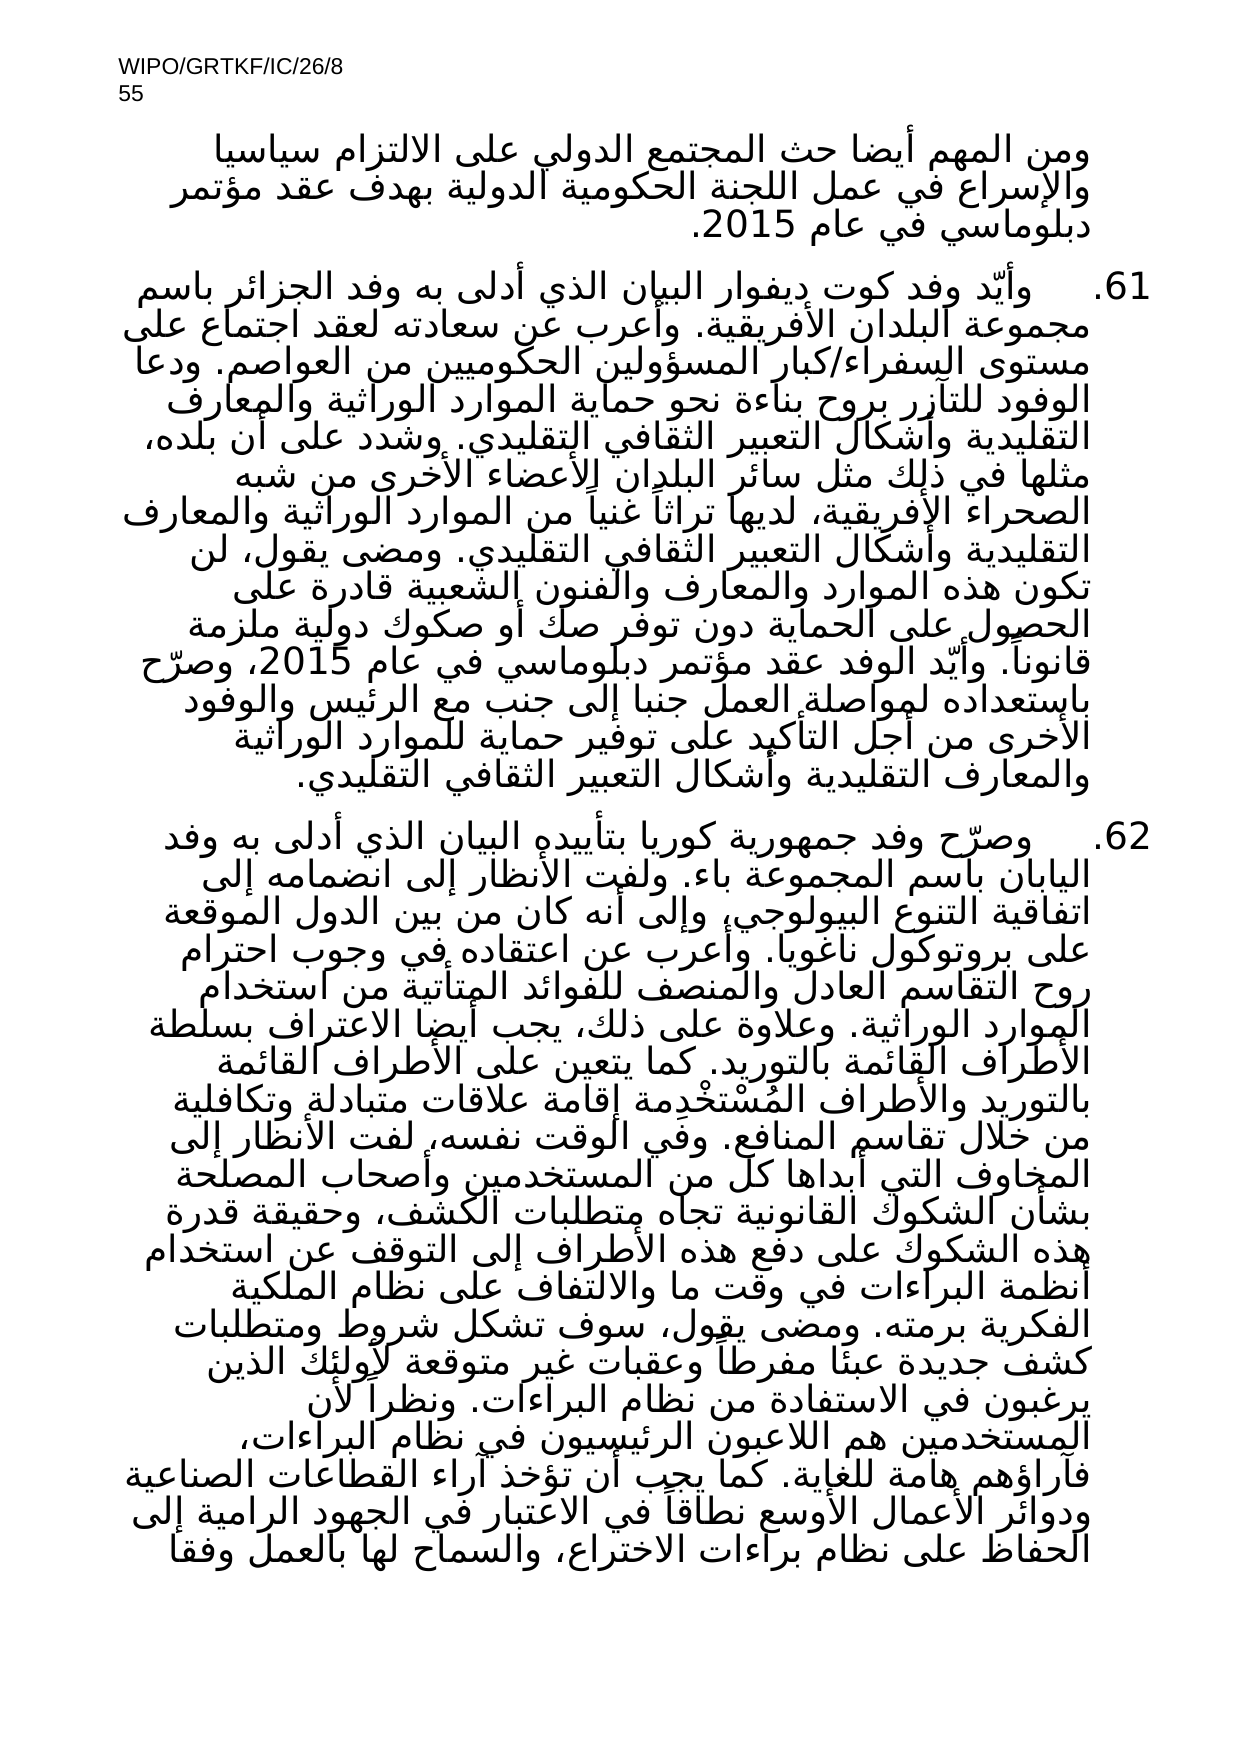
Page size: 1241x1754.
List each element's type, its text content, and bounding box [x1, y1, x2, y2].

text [118, 820, 1092, 1570]
text وأيّد وفد كوت ديفوار البيان الذي أدلى به وفد الجزائر باسم مجموعة البلدان الأفريقية. وأعرب عن سعادته لعقد اجتماع على مستوى السفراء/كبار المسؤولين الحكوميين من العواصم. ودعا الوفود للتآزر بروح بناءة نحو حماية الموارد الوراثية والمعارف التقليدية وأشكال التعبير الثقافي التقليدي. وشدد على أن بلده، مثلها في ذلك مثل سائر البلدان الأعضاء الأخرى من شبه الصحراء الأفريقية، لديها تراثاً غنياً من الموارد الوراثية والمعارف التقليدية وأشكال التعبير الثقافي التقليدي. ومضى يقول، لن تكون هذه الموارد والمعارف والفنون الشعبية قادرة على الحصول على الحماية دون توفر صك أو صكوك دولية ملزمة قانوناً. وأيّد الوفد عقد مؤتمر دبلوماسي في عام 2015، وصرّح باستعداده لمواصلة العمل جنبا إلى جنب مع الرئيس والوفود الأخرى من أجل التأكيد على توفير حماية للموارد الوراثية والمعارف التقليدية وأشكال التعبير الثقافي التقليدي. [118, 270, 1092, 795]
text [118, 132, 1092, 245]
